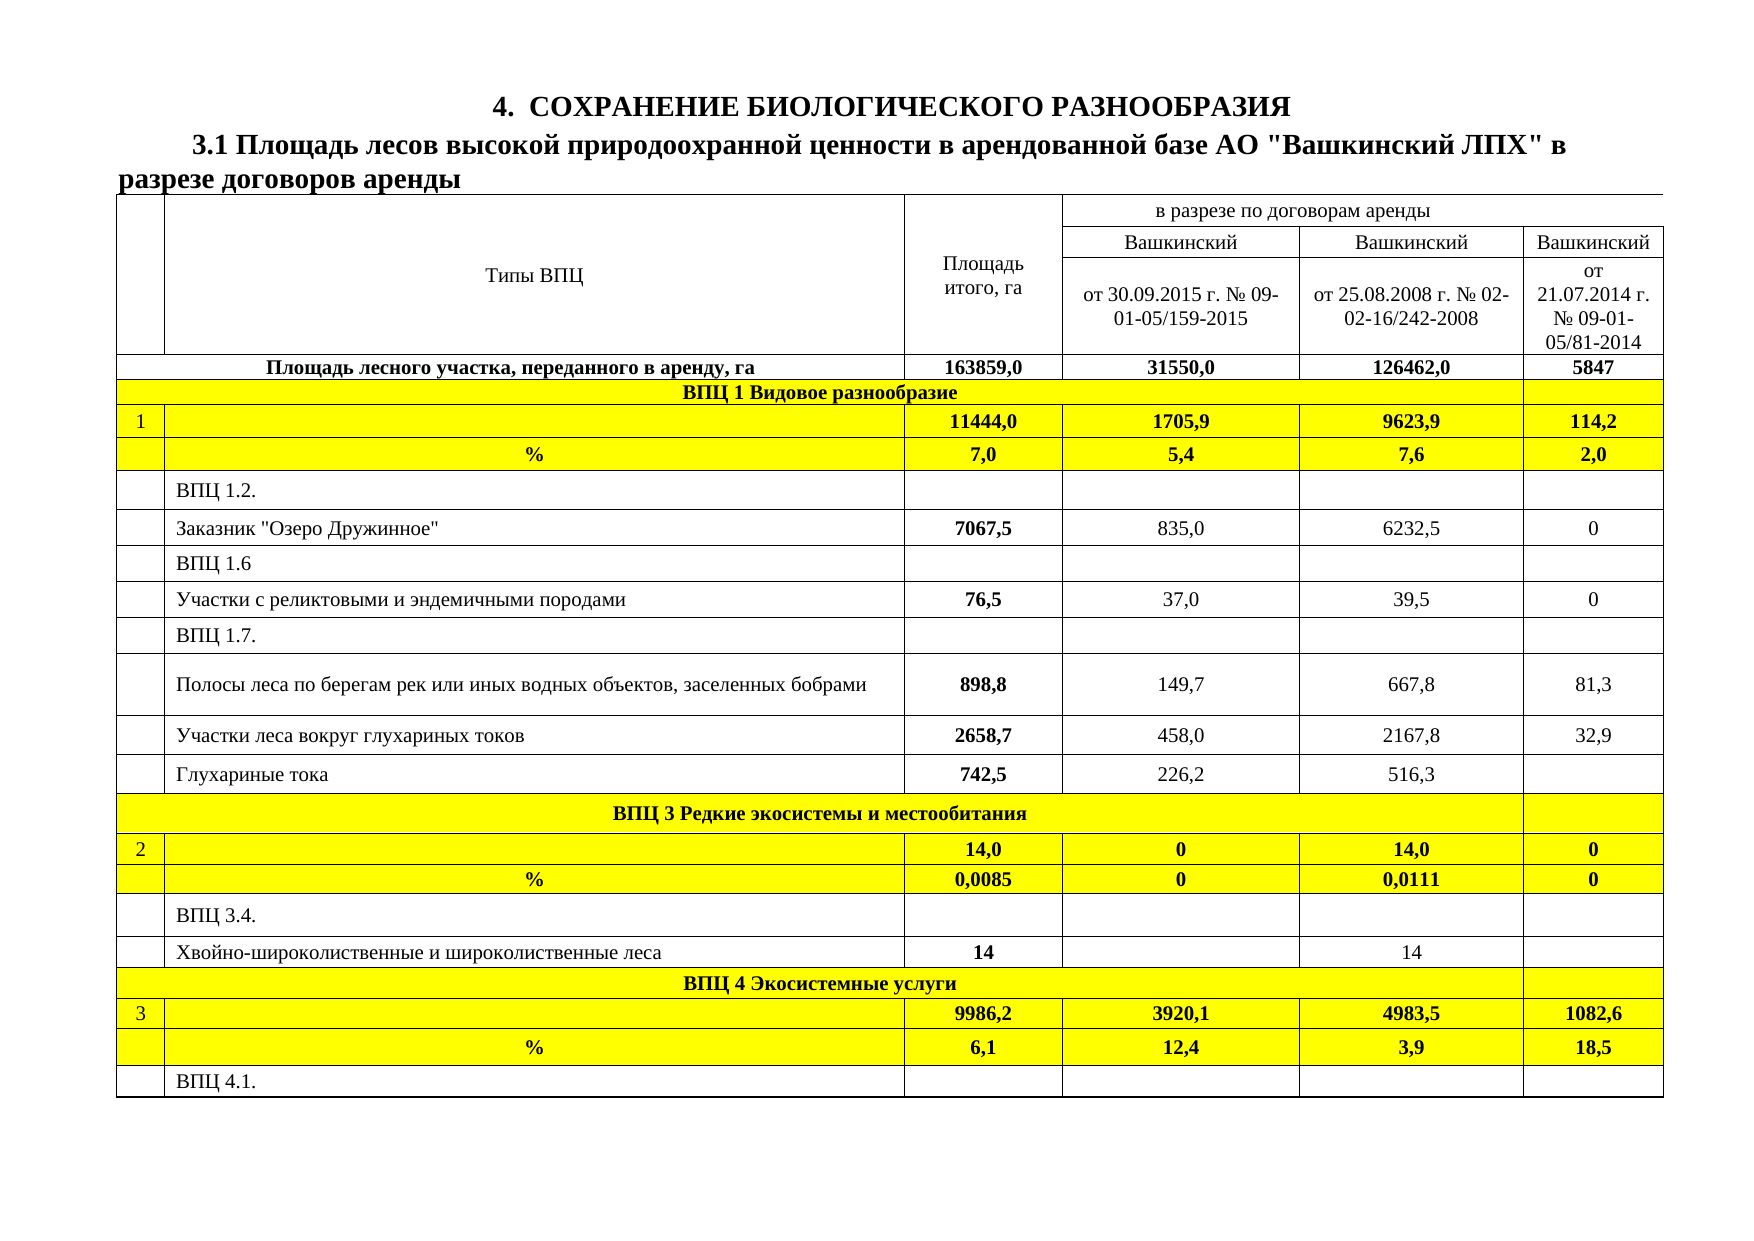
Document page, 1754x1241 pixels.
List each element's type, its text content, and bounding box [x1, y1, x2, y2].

table_cell 0,0111 [1300, 865, 1523, 893]
table_cell Площадь лесного участка, переданного в аренду, га [117, 355, 904, 379]
table_cell от 21.07.2014 г. № 09-01-05/81-2014 [1524, 258, 1663, 354]
table_cell [1063, 618, 1299, 653]
table_cell 4983,5 [1300, 999, 1523, 1028]
table_cell 226,2 [1063, 755, 1299, 793]
table_cell [1300, 618, 1523, 653]
table_cell 14,0 [905, 834, 1062, 864]
table_cell ВПЦ 1.2. [165, 471, 904, 509]
table_header Площадь итого, га [905, 195, 1062, 354]
table_cell 3 [117, 999, 164, 1028]
table_cell [165, 405, 904, 437]
table_cell [117, 546, 164, 581]
table_cell 7,0 [905, 438, 1062, 470]
table_cell [1063, 894, 1299, 936]
table_cell 516,3 [1300, 755, 1523, 793]
table_cell 0 [1524, 510, 1663, 545]
table_cell [1300, 1066, 1523, 1096]
table_cell 0 [1524, 582, 1663, 617]
table_header Типы ВПЦ [165, 195, 904, 354]
table_cell [117, 894, 164, 936]
table_cell [117, 1066, 164, 1096]
table_cell [117, 618, 164, 653]
table_cell [1524, 546, 1663, 581]
table_cell [1524, 1066, 1663, 1096]
table_cell ВПЦ 1 Видовое разнообразие [117, 380, 1523, 404]
table_header в разрезе по договорам аренды [1063, 195, 1523, 226]
table_cell [1063, 937, 1299, 967]
table_cell 0 [1524, 834, 1663, 864]
table_cell 2167,8 [1300, 716, 1523, 754]
table_cell % [165, 438, 904, 470]
table_header [1523, 195, 1663, 226]
table_cell [117, 510, 164, 545]
table_cell 31550,0 [1063, 355, 1299, 379]
table_cell 3,9 [1300, 1029, 1523, 1065]
table_cell % [165, 865, 904, 893]
table_cell [117, 438, 164, 470]
table_cell от 25.08.2008 г. № 02-02-16/242-2008 [1300, 258, 1523, 354]
table_cell [117, 582, 164, 617]
table_cell Заказник "Озеро Дружинное" [165, 510, 904, 545]
table_cell [117, 716, 164, 754]
table_cell 11444,0 [905, 405, 1062, 437]
table_cell [1524, 618, 1663, 653]
table_cell [1063, 546, 1299, 581]
table_cell 149,7 [1063, 654, 1299, 715]
table_cell 458,0 [1063, 716, 1299, 754]
table_cell 0 [1063, 834, 1299, 864]
text 4. СОХРАНЕНИЕ БИОЛОГИЧЕСКОГО РАЗНООБРАЗИЯ [118, 89, 1665, 122]
table_cell [1063, 471, 1299, 509]
table_cell % [165, 1029, 904, 1065]
table_cell 742,5 [905, 755, 1062, 793]
table_cell ВПЦ 3 Редкие экосистемы и местообитания [117, 794, 1523, 832]
table_cell [117, 1029, 164, 1065]
table_cell от 30.09.2015 г. № 09-01-05/159-2015 [1063, 258, 1299, 354]
table_cell [117, 865, 164, 893]
table_header [117, 195, 164, 354]
table_cell [1524, 794, 1663, 832]
table_cell 81,3 [1524, 654, 1663, 715]
table_cell Вашкинский [1063, 227, 1299, 257]
table_cell [1300, 471, 1523, 509]
table_cell 9986,2 [905, 999, 1062, 1028]
table_cell 9623,9 [1300, 405, 1523, 437]
table_cell [905, 1066, 1062, 1096]
table_cell 0 [1063, 865, 1299, 893]
table_cell Полосы леса по берегам рек или иных водных объектов, заселенных бобрами [165, 654, 904, 715]
table_cell ВПЦ 1.7. [165, 618, 904, 653]
table_cell 14 [1300, 937, 1523, 967]
table_cell [905, 894, 1062, 936]
table_cell Глухариные тока [165, 755, 904, 793]
table_cell [905, 546, 1062, 581]
table_cell 126462,0 [1300, 355, 1523, 379]
table_cell [1063, 1066, 1299, 1096]
table_cell Участки с реликтовыми и эндемичными породами [165, 582, 904, 617]
table_cell Хвойно-широколиственные и широколиственные леса [165, 937, 904, 967]
table_cell [1524, 968, 1663, 998]
table_cell [117, 755, 164, 793]
table_cell ВПЦ 4.1. [165, 1066, 904, 1096]
table_cell 1082,6 [1524, 999, 1663, 1028]
table_cell 76,5 [905, 582, 1062, 617]
table_cell [1524, 380, 1663, 404]
table_cell 7067,5 [905, 510, 1062, 545]
table_cell 0 [1524, 865, 1663, 893]
table_cell 6232,5 [1300, 510, 1523, 545]
table_cell [905, 471, 1062, 509]
table_cell 1 [117, 405, 164, 437]
table_cell 835,0 [1063, 510, 1299, 545]
table_cell 2 [117, 834, 164, 864]
table_cell 114,2 [1524, 405, 1663, 437]
table_cell 6,1 [905, 1029, 1062, 1065]
table_cell 32,9 [1524, 716, 1663, 754]
table_cell Вашкинский [1300, 227, 1523, 257]
table_cell [1524, 755, 1663, 793]
table_cell ВПЦ 1.6 [165, 546, 904, 581]
table_cell [117, 937, 164, 967]
table_cell Вашкинский [1524, 227, 1663, 257]
table_cell [165, 999, 904, 1028]
table_cell 898,8 [905, 654, 1062, 715]
table_cell [1524, 471, 1663, 509]
table_cell [165, 834, 904, 864]
table_cell 14,0 [1300, 834, 1523, 864]
table_cell [1524, 937, 1663, 967]
table_cell 667,8 [1300, 654, 1523, 715]
table_cell 39,5 [1300, 582, 1523, 617]
table_cell [1300, 894, 1523, 936]
table_cell 1705,9 [1063, 405, 1299, 437]
table_cell 2658,7 [905, 716, 1062, 754]
table_cell ВПЦ 4 Экосистемные услуги [117, 968, 1523, 998]
table_cell 163859,0 [905, 355, 1062, 379]
table_cell 37,0 [1063, 582, 1299, 617]
table_cell 18,5 [1524, 1029, 1663, 1065]
table_cell 14 [905, 937, 1062, 967]
table_cell Участки леса вокруг глухариных токов [165, 716, 904, 754]
table_cell [905, 618, 1062, 653]
table_cell ВПЦ 3.4. [165, 894, 904, 936]
table_cell [117, 654, 164, 715]
table_cell 5847 [1524, 355, 1663, 379]
table_cell [1524, 894, 1663, 936]
table_cell 3920,1 [1063, 999, 1299, 1028]
table_cell [1300, 546, 1523, 581]
table_cell 5,4 [1063, 438, 1299, 470]
table_cell 2,0 [1524, 438, 1663, 470]
table_cell 7,6 [1300, 438, 1523, 470]
text 3.1 Площадь лесов высокой природоохранной ценности в арендованной базе АО "Вашкинский ЛПХ" в разрезе договоров аренды [118, 127, 1665, 194]
table_cell 12,4 [1063, 1029, 1299, 1065]
table_cell 0,0085 [905, 865, 1062, 893]
table_cell [117, 471, 164, 509]
